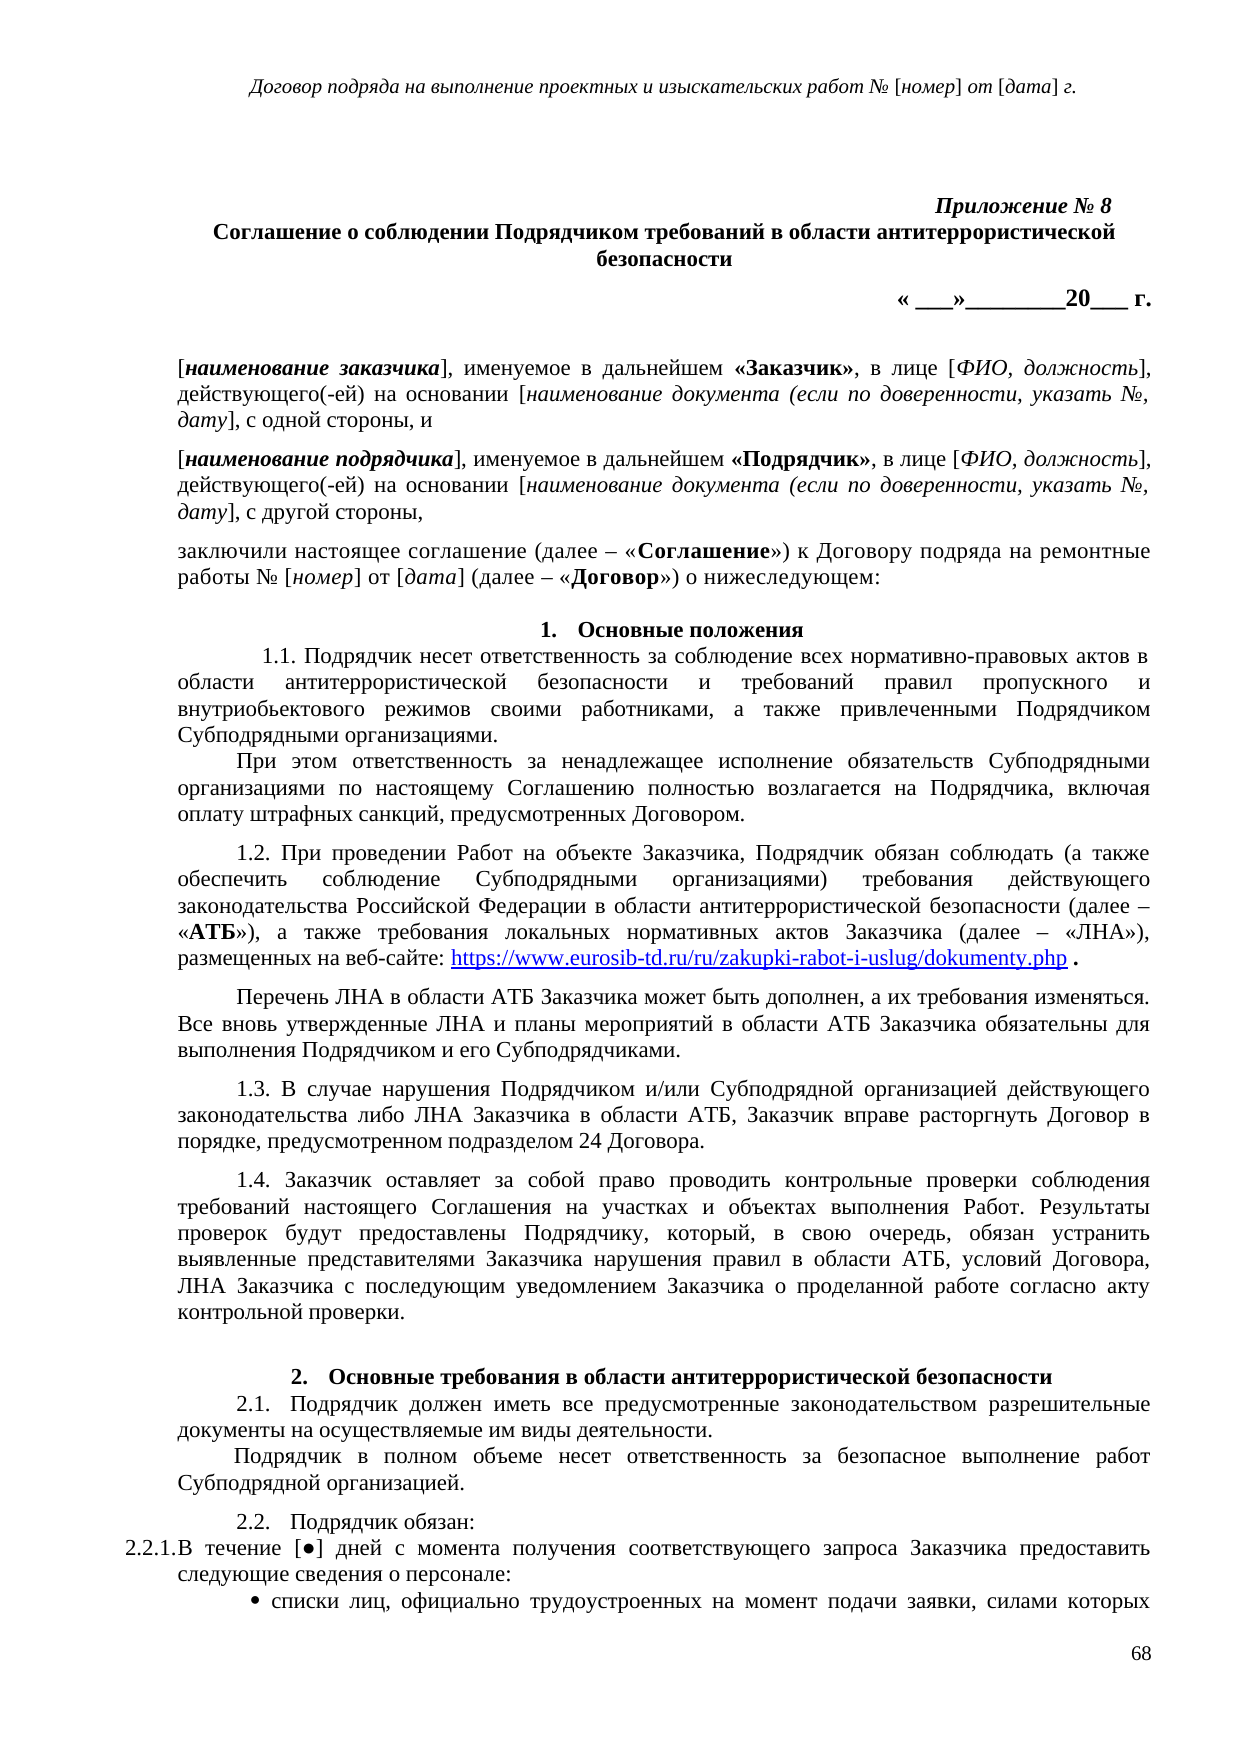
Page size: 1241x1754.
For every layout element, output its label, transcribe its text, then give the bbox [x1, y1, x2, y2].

text 1.4. Заказчик оставляет за собой право проводить контрольные проверки соблюдения требований настоящего Соглашения на участках и объектах выполнения Работ. Результаты проверок будут предоставлены Подрядчику, который, в свою очередь, обязан устранить выявленные представителями Заказчика нарушения правил в области АТБ, условий Договора, ЛНА Заказчика с последующим уведомлением Заказчика о проделанной работе согласно акту контрольной проверки. [177, 1166, 1152, 1324]
text Подрядчик в полном объеме несет ответственность за безопасное выполнение работ Субподрядной организацией. [177, 1442, 1152, 1495]
text 1.3. В случае нарушения Подрядчиком и/или Субподрядной организацией действующего законодательства либо ЛНА Заказчика в области АТБ, Заказчик вправе расторгнуть Договор в порядке, предусмотренном подразделом 24 Договора. [177, 1075, 1152, 1154]
text Приложение № 8 Соглашение о соблюдении Подрядчиком требований в области антитеррористической безопасности [177, 192, 1152, 271]
list Основные требования в области антитеррористической безопасности [192, 1363, 1152, 1390]
text [наименование заказчика], именуемое в дальнейшем «Заказчик», в лице [ФИО, должность], действующего(-ей) на основании [наименование документа (если по доверенности, указать №, дату], с одной стороны, и [177, 353, 1152, 433]
list Подрядчик обязан: [177, 1508, 1152, 1534]
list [177, 1587, 1152, 1613]
text « ___»________20___ г. [177, 283, 1152, 312]
text [наименование подрядчика], именуемое в дальнейшем «Подрядчик», в лице [ФИО, должность], действующего(-ей) на основании [наименование документа (если по доверенности, указать №, дату], с другой стороны, [177, 445, 1152, 524]
text 1.1. Подрядчик несет ответственность за соблюдение всех нормативно-правовых актов в области антитеррористической безопасности и требований правил пропускного и внутриобьектового режимов своими работниками, а также привлеченными Подрядчиком Субподрядными организациями. [177, 642, 1152, 747]
list В течение [●] дней с момента получения соответствующего запроса Заказчика предоставить следующие сведения о персонале: [125, 1534, 1152, 1587]
list Подрядчик должен иметь все предусмотренные законодательством разрешительные документы на осуществляемые им виды деятельности. [177, 1390, 1152, 1442]
text Перечень ЛНА в области АТБ Заказчика может быть дополнен, а их требования изменяться. Все вновь утвержденные ЛНА и планы мероприятий в области АТБ Заказчика обязательны для выполнения Подрядчиком и его Субподрядчиками. [177, 983, 1152, 1062]
text заключили настоящее соглашение (далее – «Соглашение») к Договору подряда на ремонтные работы № [номер] от [дата] (далее – «Договор») о нижеследующем: [177, 537, 1152, 589]
text При этом ответственность за ненадлежащее исполнение обязательств Субподрядными организациями по настоящему Соглашению полностью возлагается на Подрядчика, включая оплату штрафных санкций, предусмотренных Договором. [177, 747, 1152, 827]
list Основные положения [192, 616, 1152, 642]
text 1.2. При проведении Работ на объекте Заказчика, Подрядчик обязан соблюдать (а также обеспечить соблюдение Субподрядными организациями) требования действующего законодательства Российской Федерации в области антитеррористической безопасности (далее – «АТБ»), а также требования локальных нормативных актов Заказчика (далее – «ЛНА»), размещенных на веб-сайте: https://www.eurosib-td.ru/ru/zakupki-rabot-i-uslug/dokumenty.php . [177, 839, 1152, 971]
